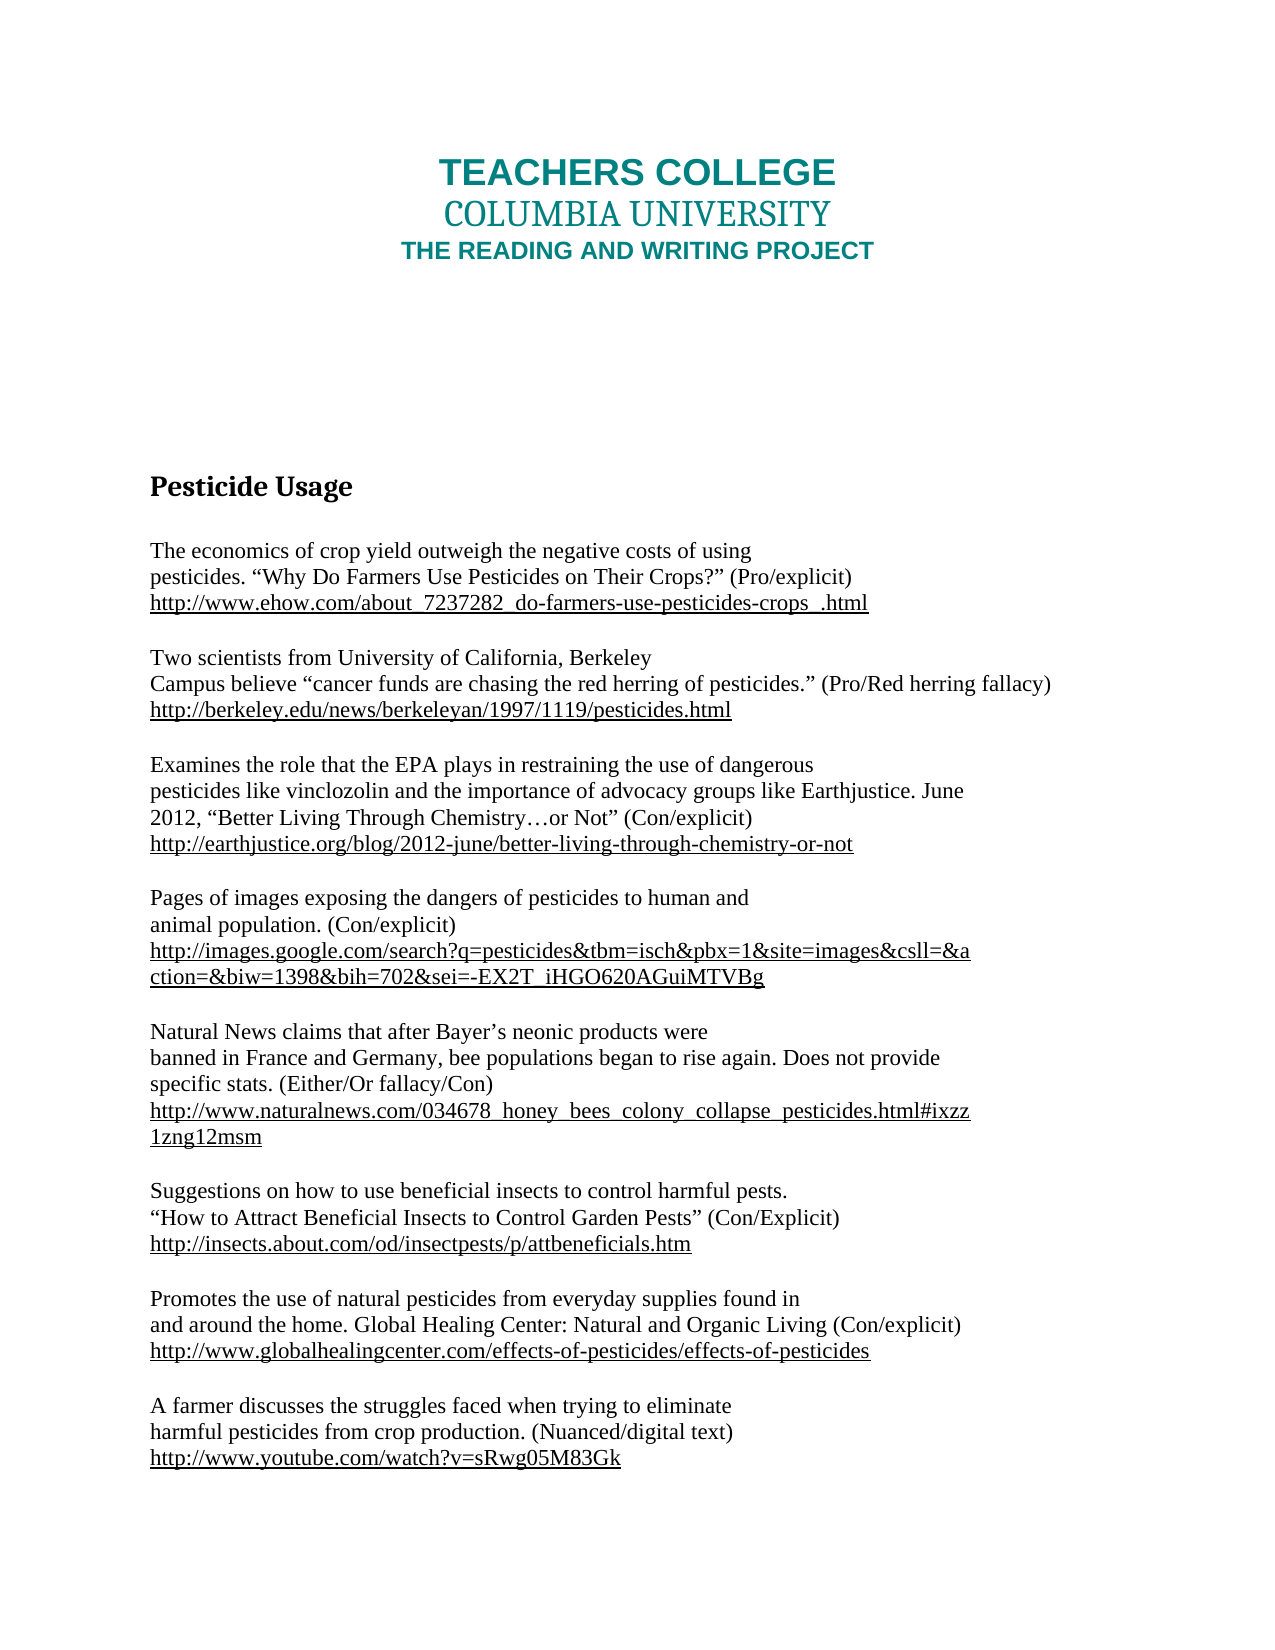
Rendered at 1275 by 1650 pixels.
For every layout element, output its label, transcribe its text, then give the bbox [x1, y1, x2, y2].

text 1zng12msm [150, 1123, 1125, 1149]
text http://earthjustice.org/blog/2012-june/better-living-through-chemistry-or-not [150, 830, 1125, 856]
text http://www.naturalnews.com/034678_honey_bees_colony_collapse_pesticides.html#ixzz [150, 1097, 1125, 1123]
text http://www.youtube.com/watch?v=sRwg05M83Gk [150, 1444, 1125, 1471]
text and around the home. Global Healing Center: Natural and Organic Living (Con/explicit) [150, 1311, 1125, 1337]
text A farmer discusses the struggles faced when trying to eliminate [150, 1392, 1125, 1418]
text Promotes the use of natural pesticides from everyday supplies found in [150, 1284, 1125, 1311]
text harmful pesticides from crop production. (Nuanced/digital text) [150, 1418, 1125, 1444]
text Pages of images exposing the dangers of pesticides to human and [150, 884, 1125, 911]
text http://www.globalhealingcenter.com/effects-of-pesticides/effects-of-pesticides [150, 1337, 1125, 1364]
text Suggestions on how to use beneficial insects to control harmful pests. [150, 1177, 1125, 1204]
text http://insects.about.com/od/insectpests/p/attbeneficials.htm [150, 1230, 1125, 1257]
text http://www.ehow.com/about_7237282_do-farmers-use-pesticides-crops_.html [150, 589, 1125, 616]
text pesticides like vinclozolin and the importance of advocacy groups like Earthjustice. June [150, 777, 1125, 803]
text Examines the role that the EPA plays in restraining the use of dangerous [150, 751, 1125, 777]
text specific stats. (Either/Or fallacy/Con) [150, 1070, 1125, 1097]
subtitle Pesticide Usage [150, 470, 1125, 504]
text http://images.google.com/search?q=pesticides&tbm=isch&pbx=1&site=images&csll=&a [150, 937, 1125, 963]
text pesticides. “Why Do Farmers Use Pesticides on Their Crops?” (Pro/explicit) [150, 563, 1125, 589]
text “How to Attract Beneficial Insects to Control Garden Pests” (Con/Explicit) [150, 1204, 1125, 1230]
text http://berkeley.edu/news/berkeleyan/1997/1119/pesticides.html [150, 696, 1125, 723]
text ction=&biw=1398&bih=702&sei=-EX2T_iHGO620AGuiMTVBg [150, 963, 1125, 990]
text Natural News claims that after Bayer’s neonic products were [150, 1018, 1125, 1044]
text animal population. (Con/explicit) [150, 911, 1125, 937]
text banned in France and Germany, bee populations began to rise again. Does not provide [150, 1044, 1125, 1070]
text The economics of crop yield outweigh the negative costs of using [150, 537, 1125, 563]
text Two scientists from University of California, Berkeley [150, 644, 1125, 670]
text 2012, “Better Living Through Chemistry…or Not” (Con/explicit) [150, 803, 1125, 830]
text Campus believe “cancer funds are chasing the red herring of pesticides.” (Pro/Red herring fallacy) [150, 670, 1125, 696]
